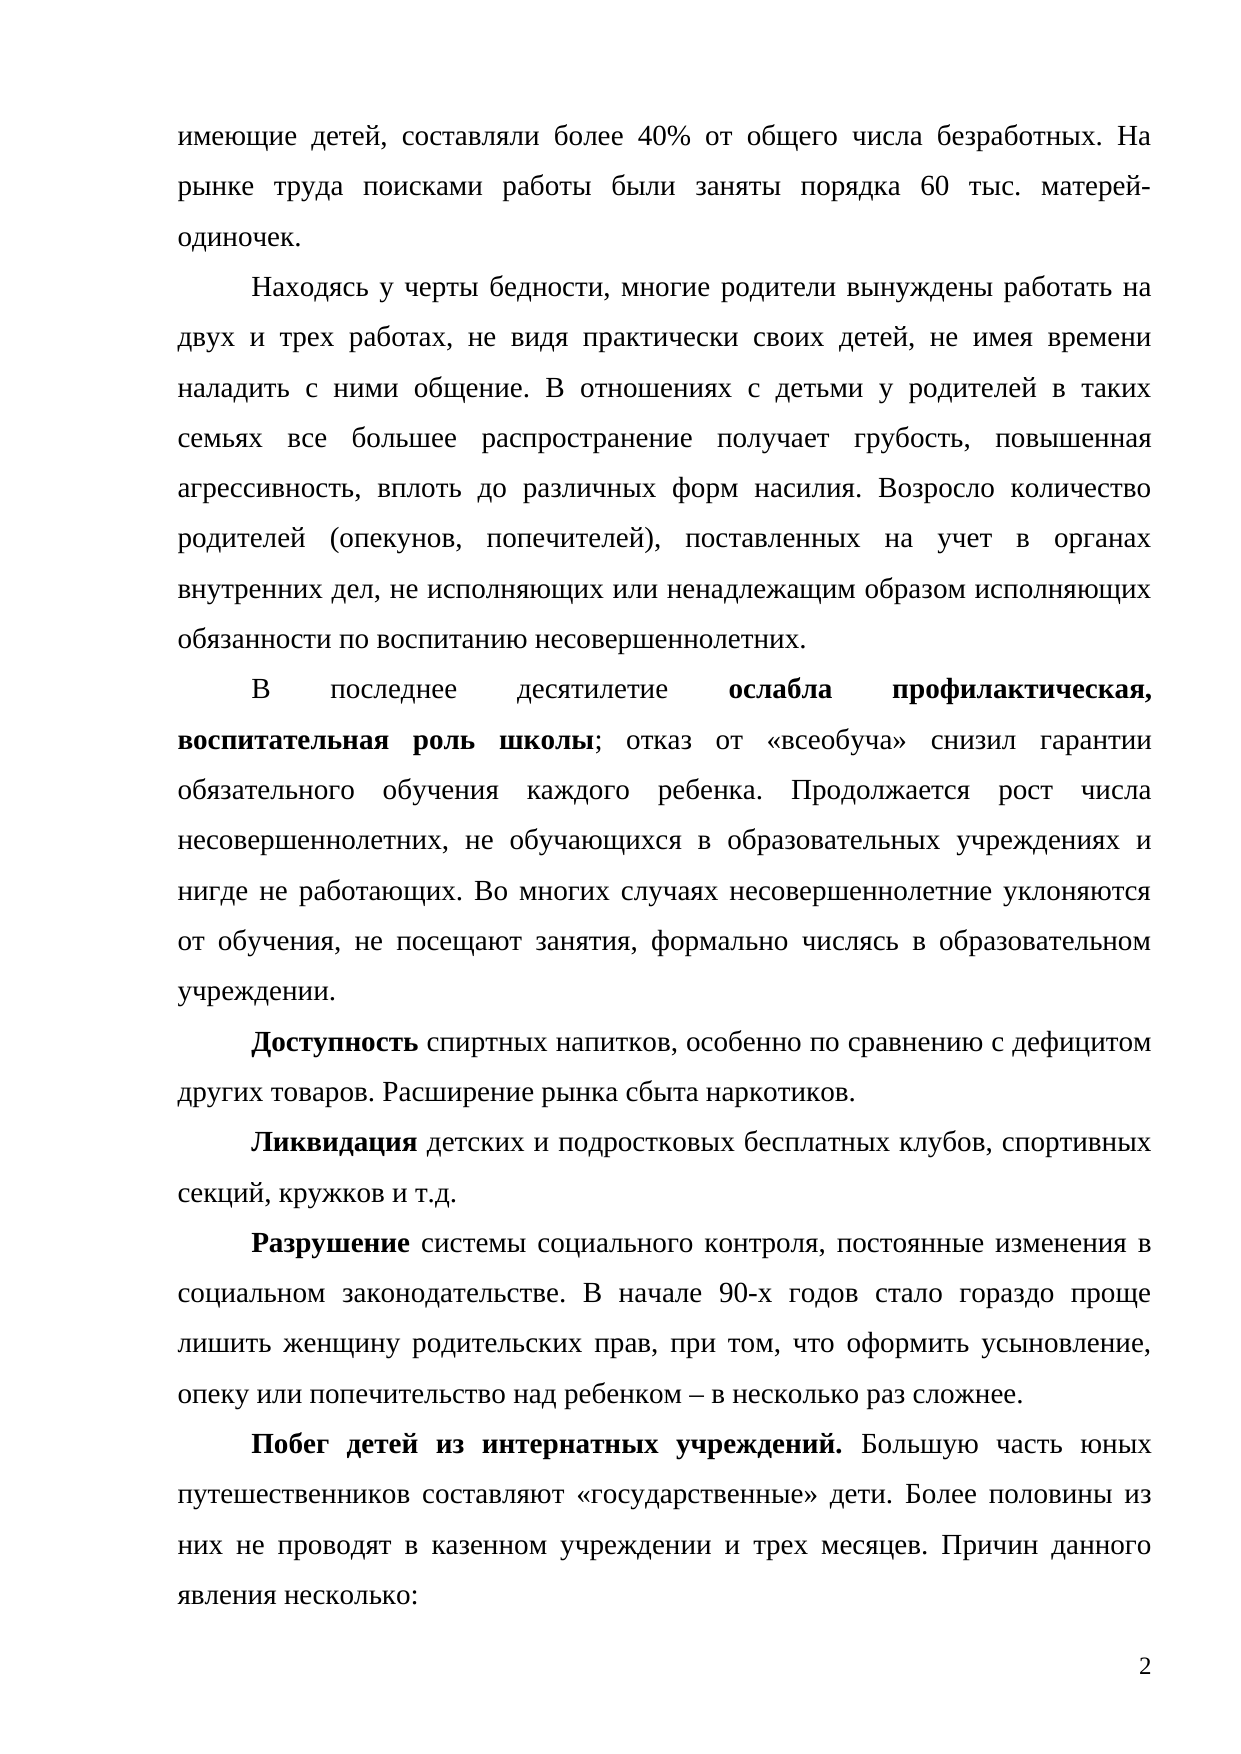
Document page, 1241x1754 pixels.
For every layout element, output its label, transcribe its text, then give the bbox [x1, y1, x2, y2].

text Ликвидация детских и подростковых бесплатных клубов, спортивных секций, кружков и т.д. [177, 1124, 1152, 1208]
text Побег детей из интернатных учреждений. Большую часть юных путешественников составляют «государственные» дети. Более половины из них не проводят в казенном учреждении и трех месяцев. Причин данного явления несколько: [177, 1426, 1152, 1611]
text Находясь у черты бедности, многие родители вынуждены работать на двух и трех работах, не видя практически своих детей, не имея времени наладить с ними общение. В отношениях с детьми у родителей в таких семьях все большее распространение получает грубость, повышенная агрессивность, вплоть до различных форм насилия. Возросло количество родителей (опекунов, попечителей), поставленных на учет в органах внутренних дел, не исполняющих или ненадлежащим образом исполняющих обязанности по воспитанию несовершеннолетних. [177, 269, 1152, 655]
text Разрушение системы социального контроля, постоянные изменения в социальном законодательстве. В начале 90-х годов стало гораздо проще лишить женщину родительских прав, при том, что оформить усыновление, опеку или попечительство над ребенком – в несколько раз сложнее. [177, 1225, 1152, 1409]
text Доступность спиртных напитков, особенно по сравнению с дефицитом других товаров. Расширение рынка сбыта наркотиков. [177, 1024, 1152, 1108]
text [177, 118, 1152, 252]
text В последнее десятилетие ослабла профилактическая, воспитательная роль школы; отказ от «всеобуча» снизил гарантии обязательного обучения каждого ребенка. Продолжается рост числа несовершеннолетних, не обучающихся в образовательных учреждениях и нигде не работающих. Во многих случаях несовершеннолетние уклоняются от обучения, не посещают занятия, формально числясь в образовательном учреждении. [177, 672, 1152, 1007]
